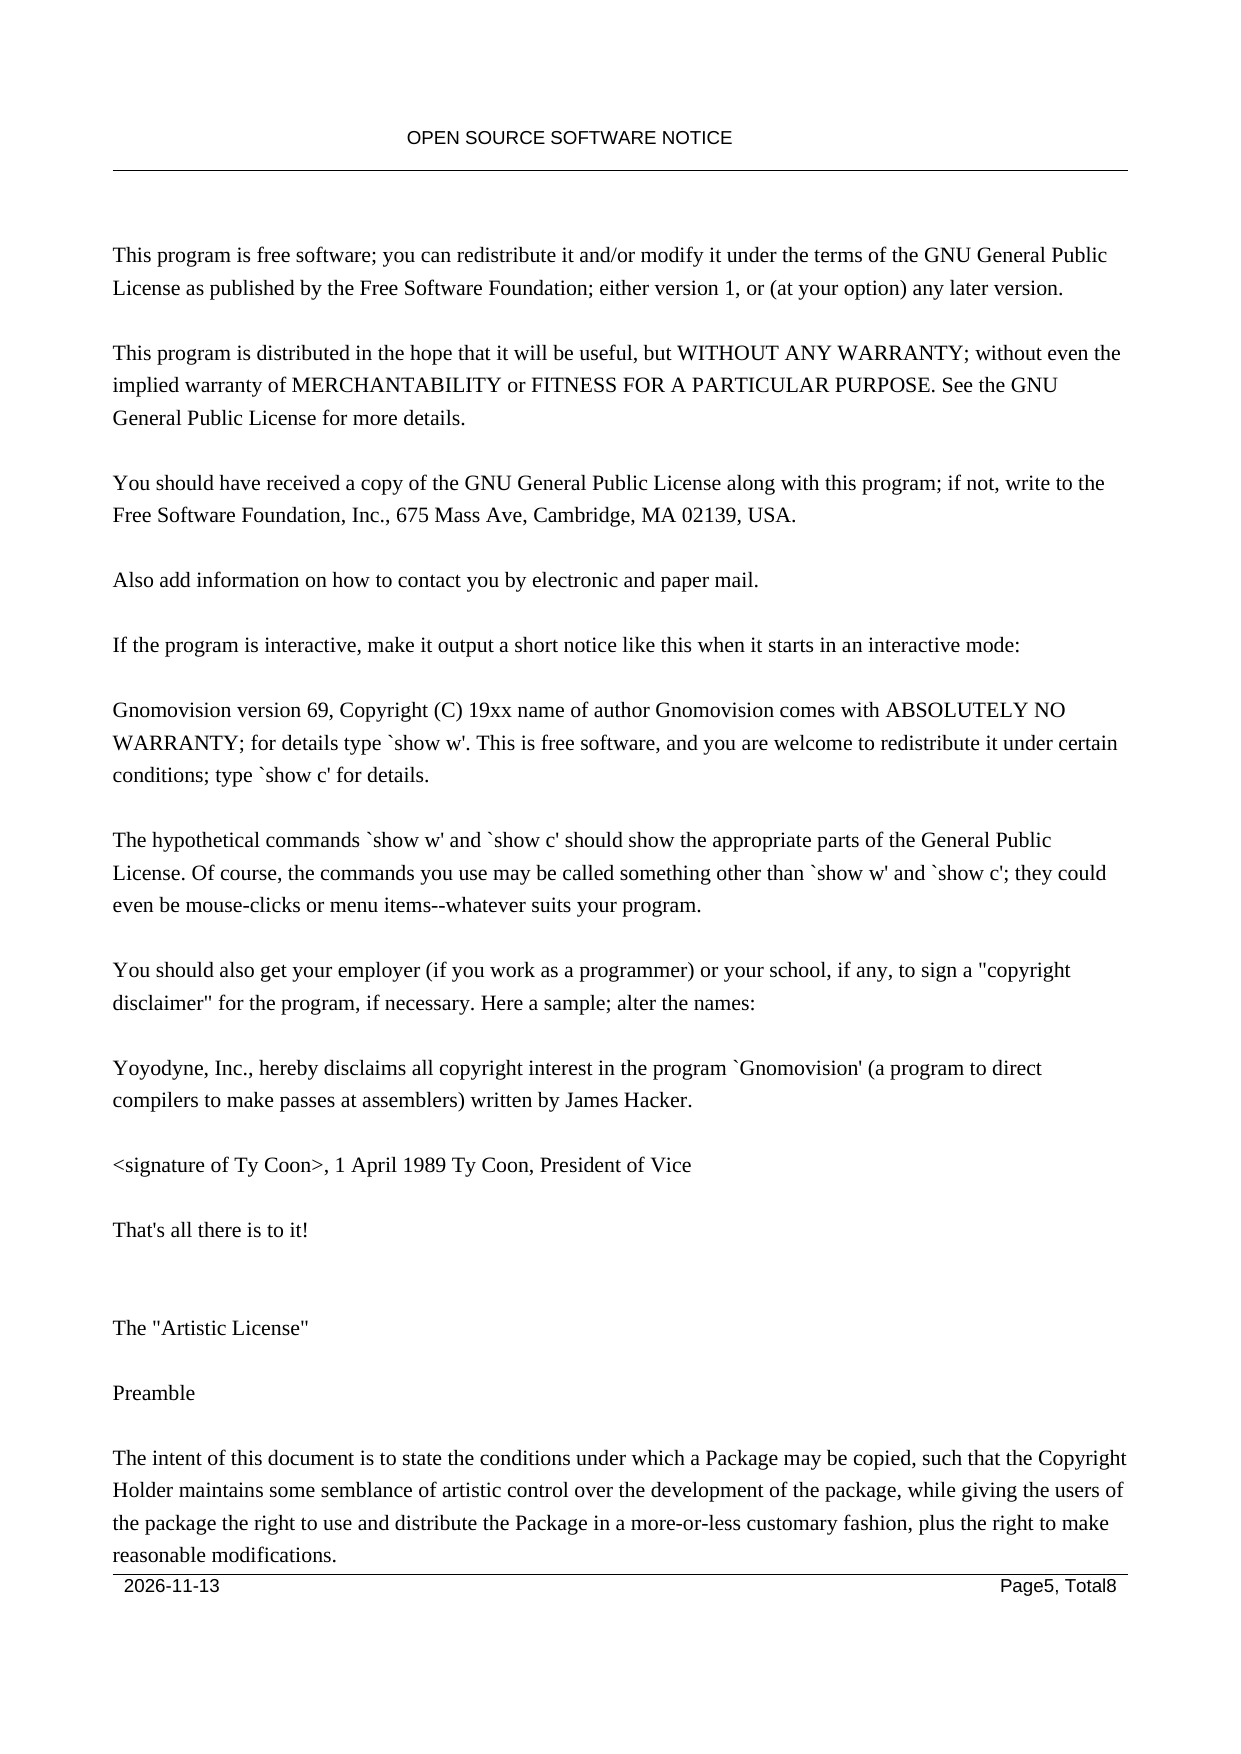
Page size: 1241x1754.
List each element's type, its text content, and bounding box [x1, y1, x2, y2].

text Preamble [112, 1376, 1128, 1409]
text The "Artistic License" [112, 1311, 1128, 1344]
text The intent of this document is to state the conditions under which a Package may be copied, such that the Copyright Holder maintains some semblance of artistic control over the development of the package, while giving the users of the package the right to use and distribute the Package in a more-or-less customary fashion, plus the right to make reasonable modifications. [112, 1441, 1128, 1571]
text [112, 206, 1128, 1279]
